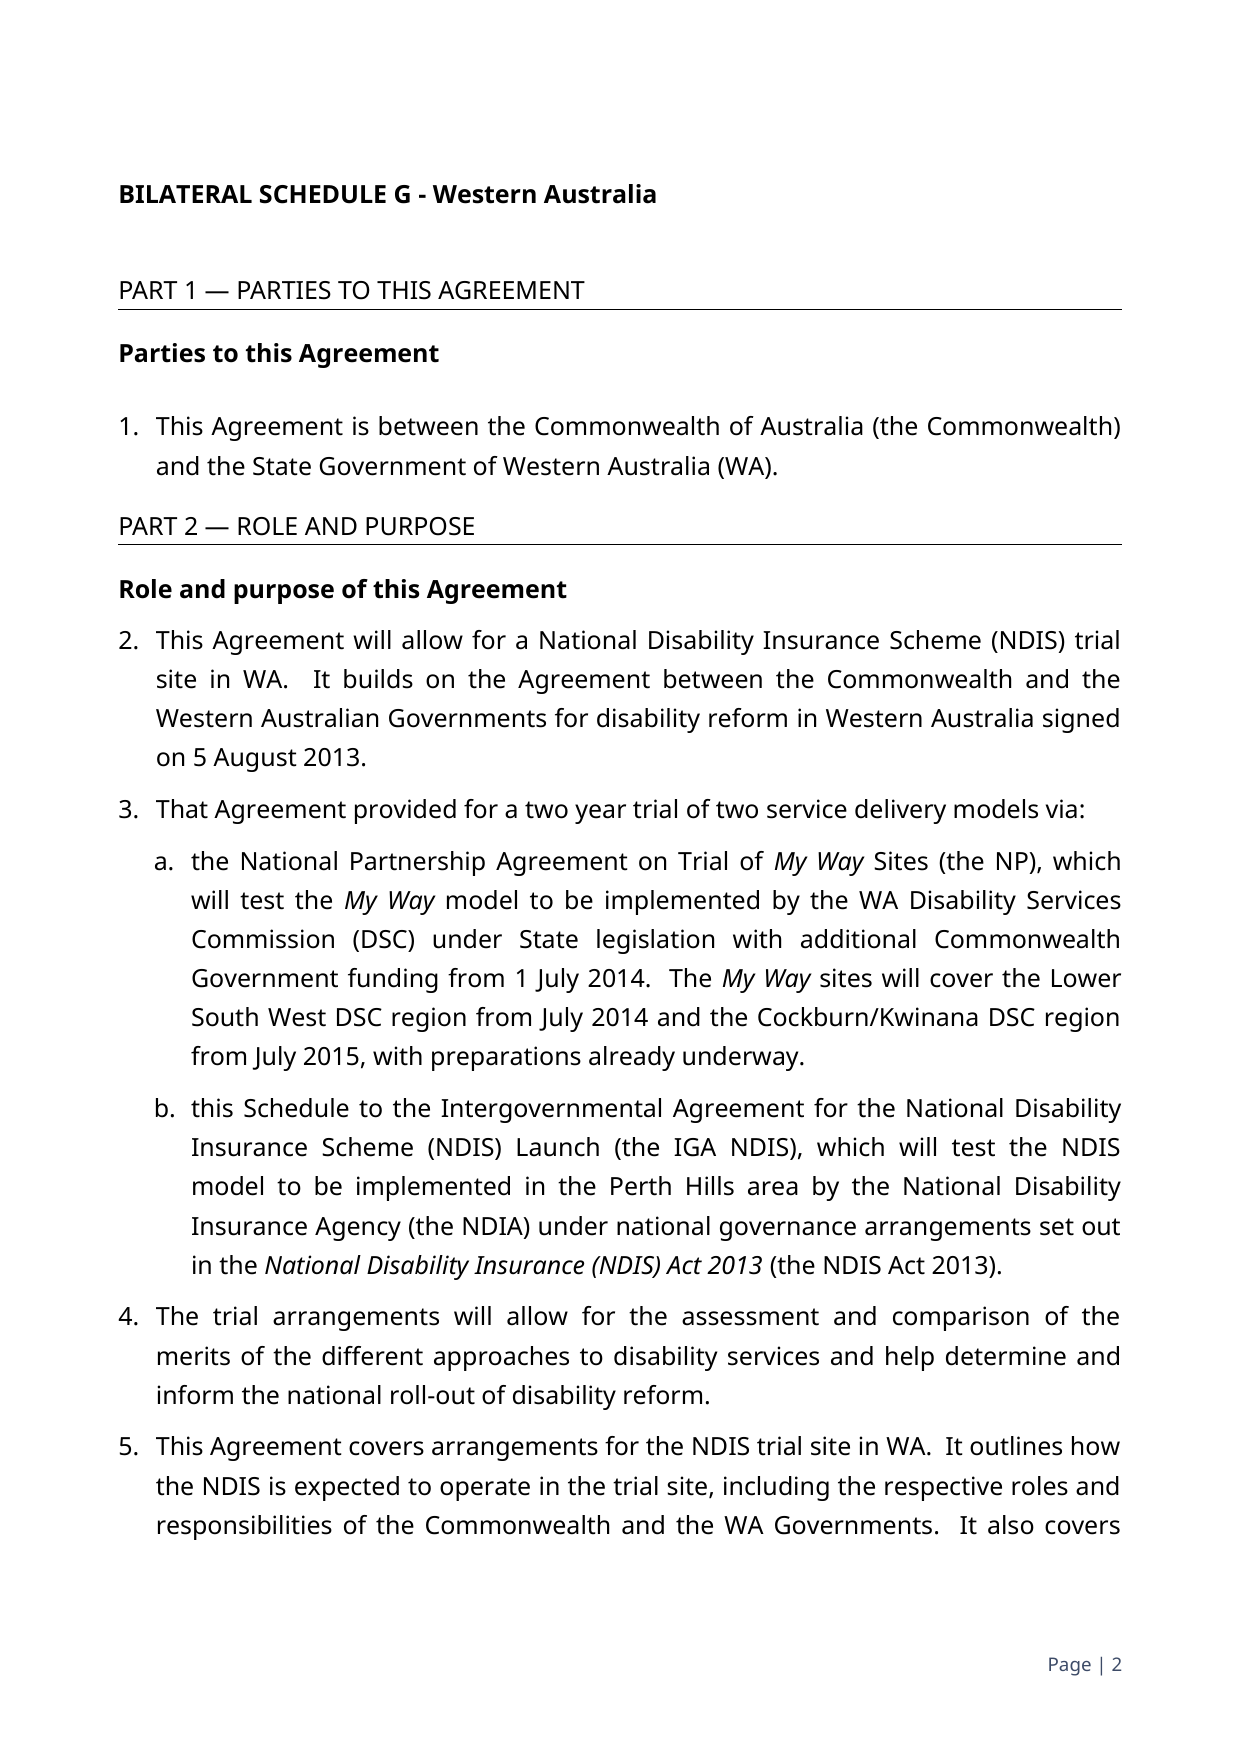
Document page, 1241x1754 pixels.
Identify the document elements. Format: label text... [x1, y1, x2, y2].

list This Agreement is between the Commonwealth of Australia (the Commonwealth) and the State Government of Western Australia (WA). [118, 409, 1122, 482]
subtitle BILATERAL SCHEDULE G - Western Australia [118, 177, 1122, 211]
subtitle Role and purpose of this Agreement [118, 571, 1122, 605]
list This Agreement will allow for a National Disability Insurance Scheme (NDIS) trial site in WA. It builds on the Agreement between the Commonwealth and the Western Australian Governments for disability reform in Western Australia signed on 5 August 2013. [118, 622, 1122, 774]
subtitle Parties to this Agreement [118, 336, 1122, 370]
list That Agreement provided for a two year trial of two service delivery models via: [118, 791, 1122, 826]
list The trial arrangements will allow for the assessment and comparison of the merits of the different approaches to disability services and help determine and inform the national roll-out of disability reform. [118, 1299, 1122, 1411]
list the National Partnership Agreement on Trial of My Way Sites (the NP), which will test the My Way model to be implemented by the WA Disability Services Commission (DSC) under State legislation with additional Commonwealth Government funding from 1 July 2014. The My Way sites will cover the Lower South West DSC region from July 2014 and the Cockburn/Kwinana DSC region from July 2015, with preparations already underway. [153, 843, 1122, 1073]
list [118, 1429, 1122, 1541]
list this Schedule to the Intergovernmental Agreement for the National Disability Insurance Scheme (NDIS) Launch (the IGA NDIS), which will test the NDIS model to be implemented in the Perth Hills area by the National Disability Insurance Agency (the NDIA) under national governance arrangements set out in the National Disability Insurance (NDIS) Act 2013 (the NDIS Act 2013). [153, 1091, 1122, 1281]
subtitle Part 2 — Role and Purpose [118, 508, 1122, 544]
subtitle Part 1 — Parties to this Agreement [118, 272, 1122, 309]
